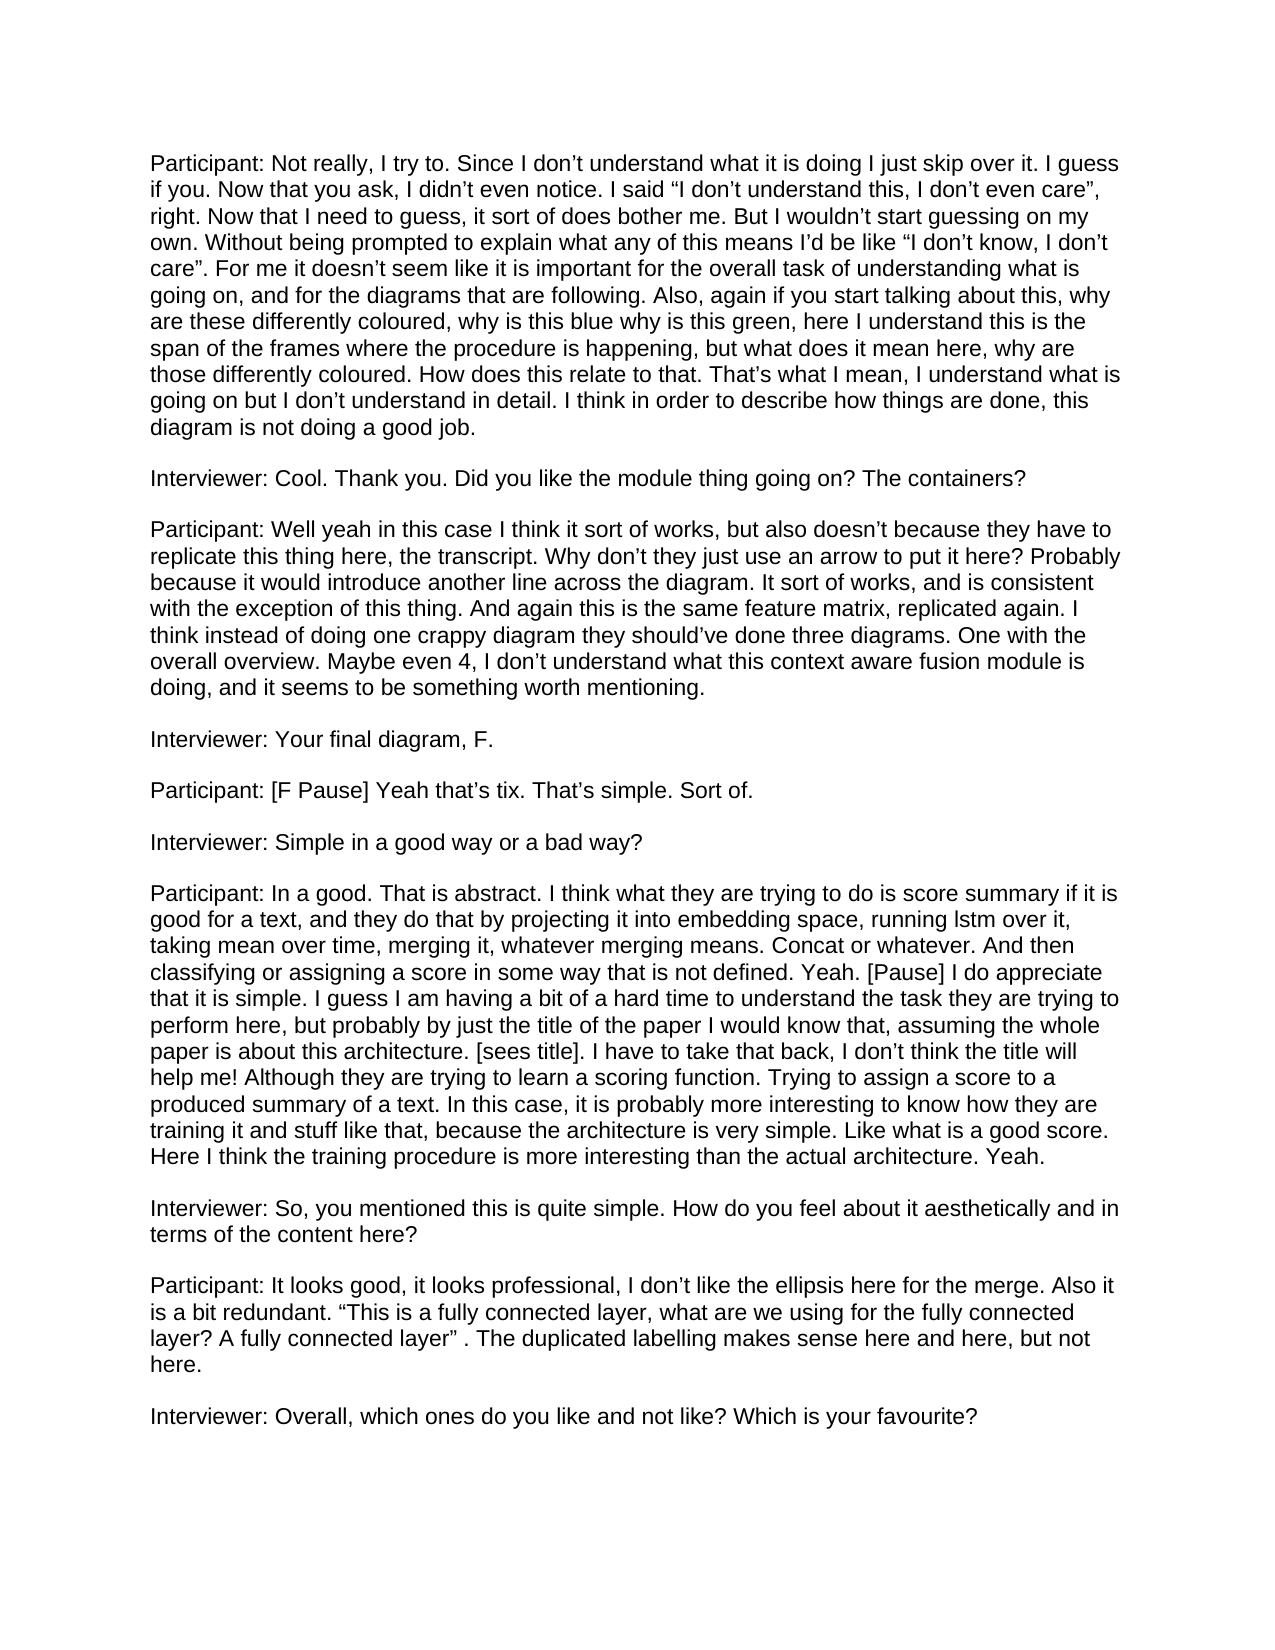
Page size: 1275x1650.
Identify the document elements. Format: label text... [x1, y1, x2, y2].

text Participant: [F Pause] Yeah that’s tix. That’s simple. Sort of. [150, 777, 1125, 803]
text Participant: It looks good, it looks professional, I don’t like the ellipsis here for the merge. Also it is a bit redundant. “This is a fully connected layer, what are we using for the fully connected layer? A fully connected layer” . The duplicated labelling makes sense here and here, but not here. [150, 1272, 1125, 1378]
text Interviewer: Cool. Thank you. Did you like the module thing going on? The containers? [150, 465, 1125, 491]
text Participant: In a good. That is abstract. I think what they are trying to do is score summary if it is good for a text, and they do that by projecting it into embedding space, running lstm over it, taking mean over time, merging it, whatever merging means. Concat or whatever. And then classifying or assigning a score in some way that is not defined. Yeah. [Pause] I do appreciate that it is simple. I guess I am having a bit of a hard time to understand the task they are trying to perform here, but probably by just the title of the paper I would know that, assuming the whole paper is about this architecture. [sees title]. I have to take that back, I don’t think the title will help me! Although they are trying to learn a scoring function. Trying to assign a score to a produced summary of a text. In this case, it is probably more interesting to know how they are training it and stuff like that, because the architecture is very simple. Like what is a good score. Here I think the training procedure is more interesting than the actual architecture. Yeah. [150, 880, 1125, 1170]
text Participant: Not really, I try to. Since I don’t understand what it is doing I just skip over it. I guess if you. Now that you ask, I didn’t even notice. I said “I don’t understand this, I don’t even care”, right. Now that I need to guess, it sort of does bother me. But I wouldn’t start guessing on my own. Without being prompted to explain what any of this means I’d be like “I don’t know, I don’t care”. For me it doesn’t seem like it is important for the overall task of understanding what is going on, and for the diagrams that are following. Also, again if you start talking about this, why are these differently coloured, why is this blue why is this green, here I understand this is the span of the frames where the procedure is happening, but what does it mean here, why are those differently coloured. How does this relate to that. That’s what I mean, I understand what is going on but I don’t understand in detail. I think in order to describe how things are done, this diagram is not doing a good job. [150, 150, 1125, 440]
text Interviewer: So, you mentioned this is quite simple. How do you feel about it aesthetically and in terms of the content here? [150, 1195, 1125, 1247]
text Participant: Well yeah in this case I think it sort of works, but also doesn’t because they have to replicate this thing here, the transcript. Why don’t they just use an arrow to put it here? Probably because it would introduce another line across the diagram. It sort of works, and is consistent with the exception of this thing. And again this is the same feature matrix, replicated again. I think instead of doing one crappy diagram they should’ve done three diagrams. One with the overall overview. Maybe even 4, I don’t understand what this context aware fusion module is doing, and it seems to be something worth mentioning. [150, 516, 1125, 701]
text Interviewer: Overall, which ones do you like and not like? Which is your favourite? [150, 1403, 1125, 1429]
text Interviewer: Simple in a good way or a bad way? [150, 828, 1125, 855]
text Interviewer: Your final diagram, F. [150, 726, 1125, 752]
